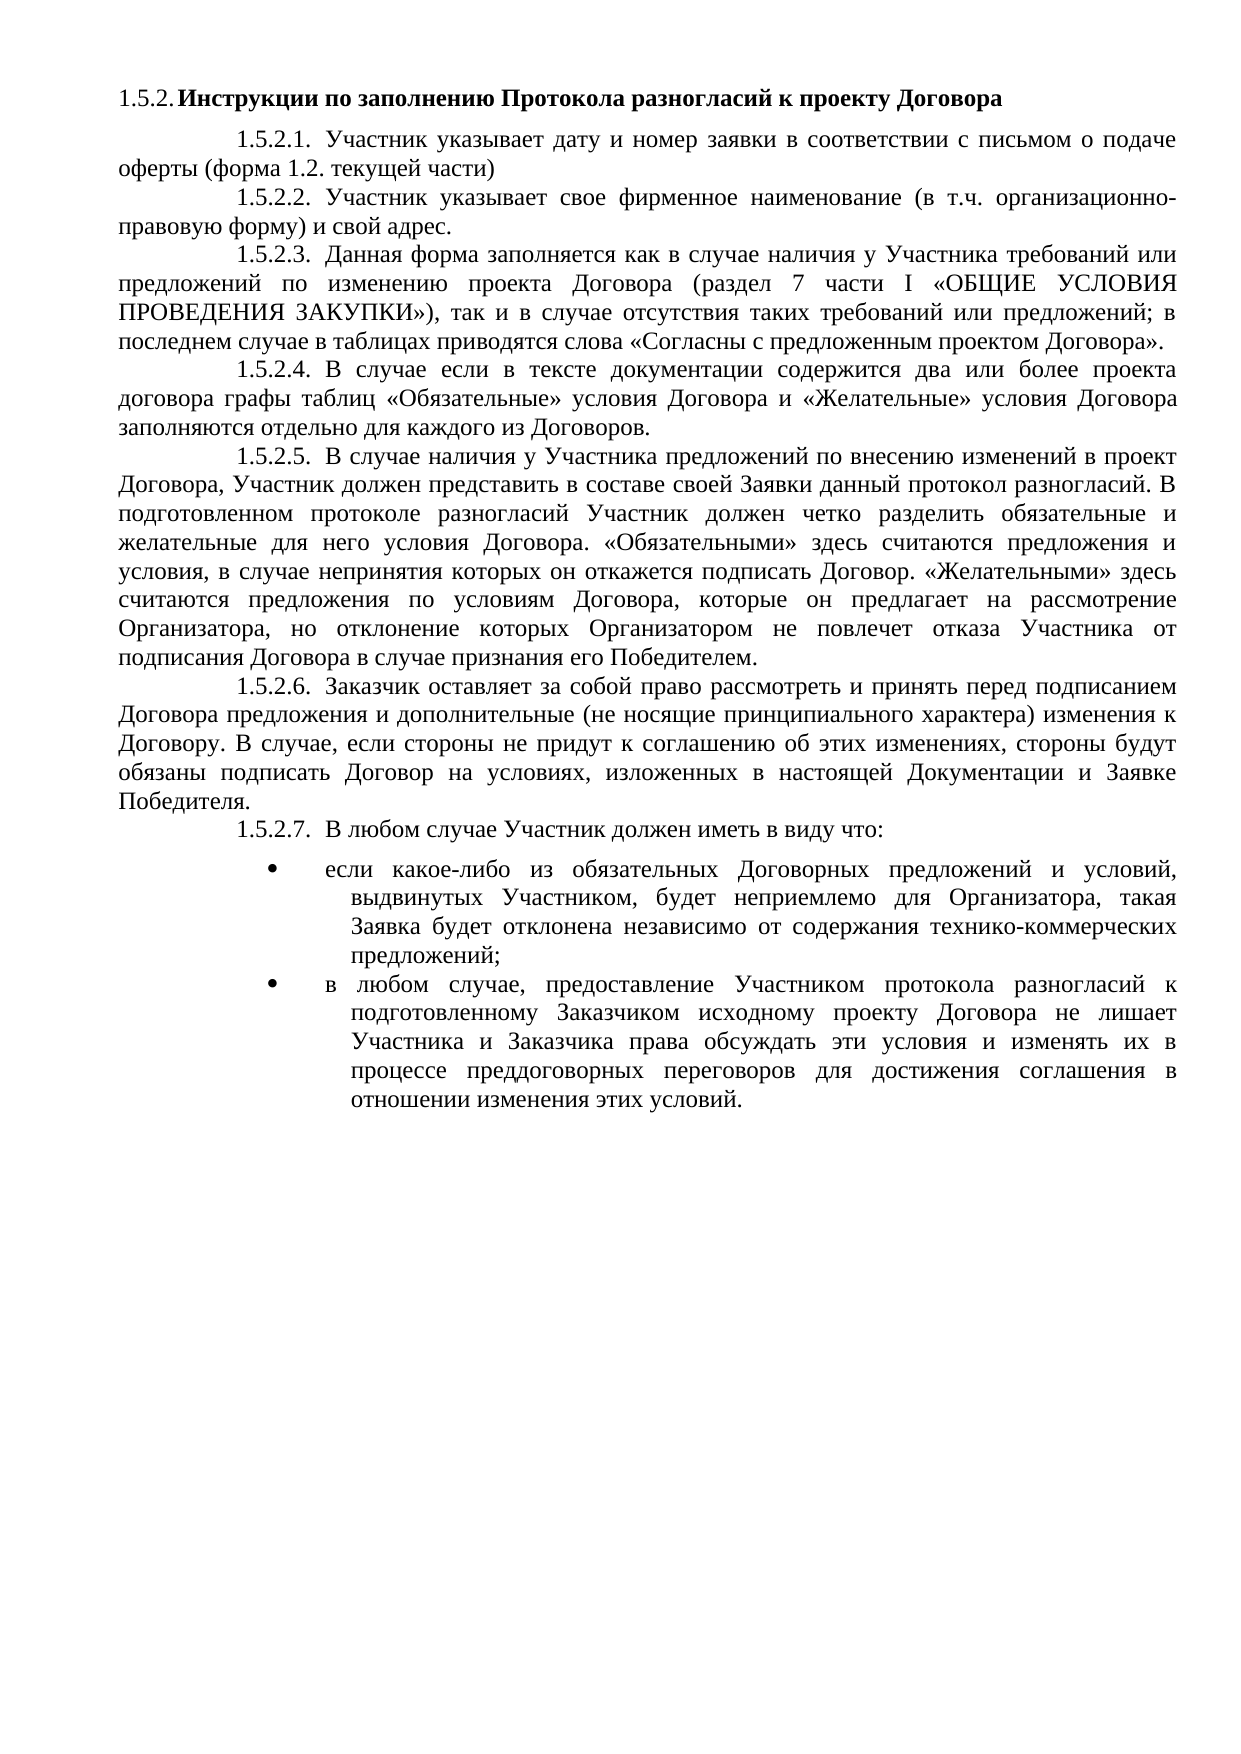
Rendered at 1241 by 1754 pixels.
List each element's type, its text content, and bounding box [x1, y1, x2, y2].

list Участник указывает свое фирменное наименование (в т.ч. организационно-правовую форму) и свой адрес. [118, 182, 1178, 239]
list если какое-либо из обязательных Договорных предложений и условий, выдвинутых Участником, будет неприемлемо для Организатора, такая Заявка будет отклонена независимо от содержания технико-коммерческих предложений; [268, 854, 1178, 969]
list Заказчик оставляет за собой право рассмотреть и принять перед подписанием Договора предложения и дополнительные (не носящие принципиального характера) изменения к Договору. В случае, если стороны не придут к соглашению об этих изменениях, стороны будут обязаны подписать Договор на условиях, изложенных в настоящей Документации и Заявке Победителя. [118, 671, 1178, 814]
list В случае наличия у Участника предложений по внесению изменений в проект Договора, Участник должен представить в составе своей Заявки данный протокол разногласий. В подготовленном протоколе разногласий Участник должен четко разделить обязательные и желательные для него условия Договора. «Обязательными» здесь считаются предложения и условия, в случае непринятия которых он откажется подписать Договор. «Желательными» здесь считаются предложения по условиям Договора, которые он предлагает на рассмотрение Организатора, но отклонение которых Организатором не повлечет отказа Участника от подписания Договора в случае признания его Победителем. [118, 441, 1178, 671]
list Участник указывает дату и номер заявки в соответствии с письмом о подаче оферты (форма 1.4. текущей части) [118, 124, 1178, 182]
list В случае если в тексте документации содержится два или более проекта договора графы таблиц «Обязательные» условия Договора и «Желательные» условия Договора заполняются отдельно для каждого из Договоров. [118, 354, 1178, 441]
list Данная форма заполняется как в случае наличия у Участника требований или предложений по изменению проекта Договора (раздел 7 части I «ОБЩИЕ УСЛОВИЯ ПРОВЕДЕНИЯ ЗАКУПКИ»), так и в случае отсутствия таких требований или предложений; в последнем случае в таблицах приводятся слова «Согласны с предложенным проектом Договора». [118, 239, 1178, 354]
list в любом случае, предоставление Участником протокола разногласий к подготовленному Заказчиком исходному проекту Договора не лишает Участника и Заказчика права обсуждать эти условия и изменять их в процессе преддоговорных переговоров для достижения соглашения в отношении изменения этих условий. [268, 969, 1178, 1112]
list В любом случае Участник должен иметь в виду что: [118, 814, 1178, 843]
subtitle Инструкции по заполнению Протокола разногласий к проекту Договора [118, 83, 1178, 112]
